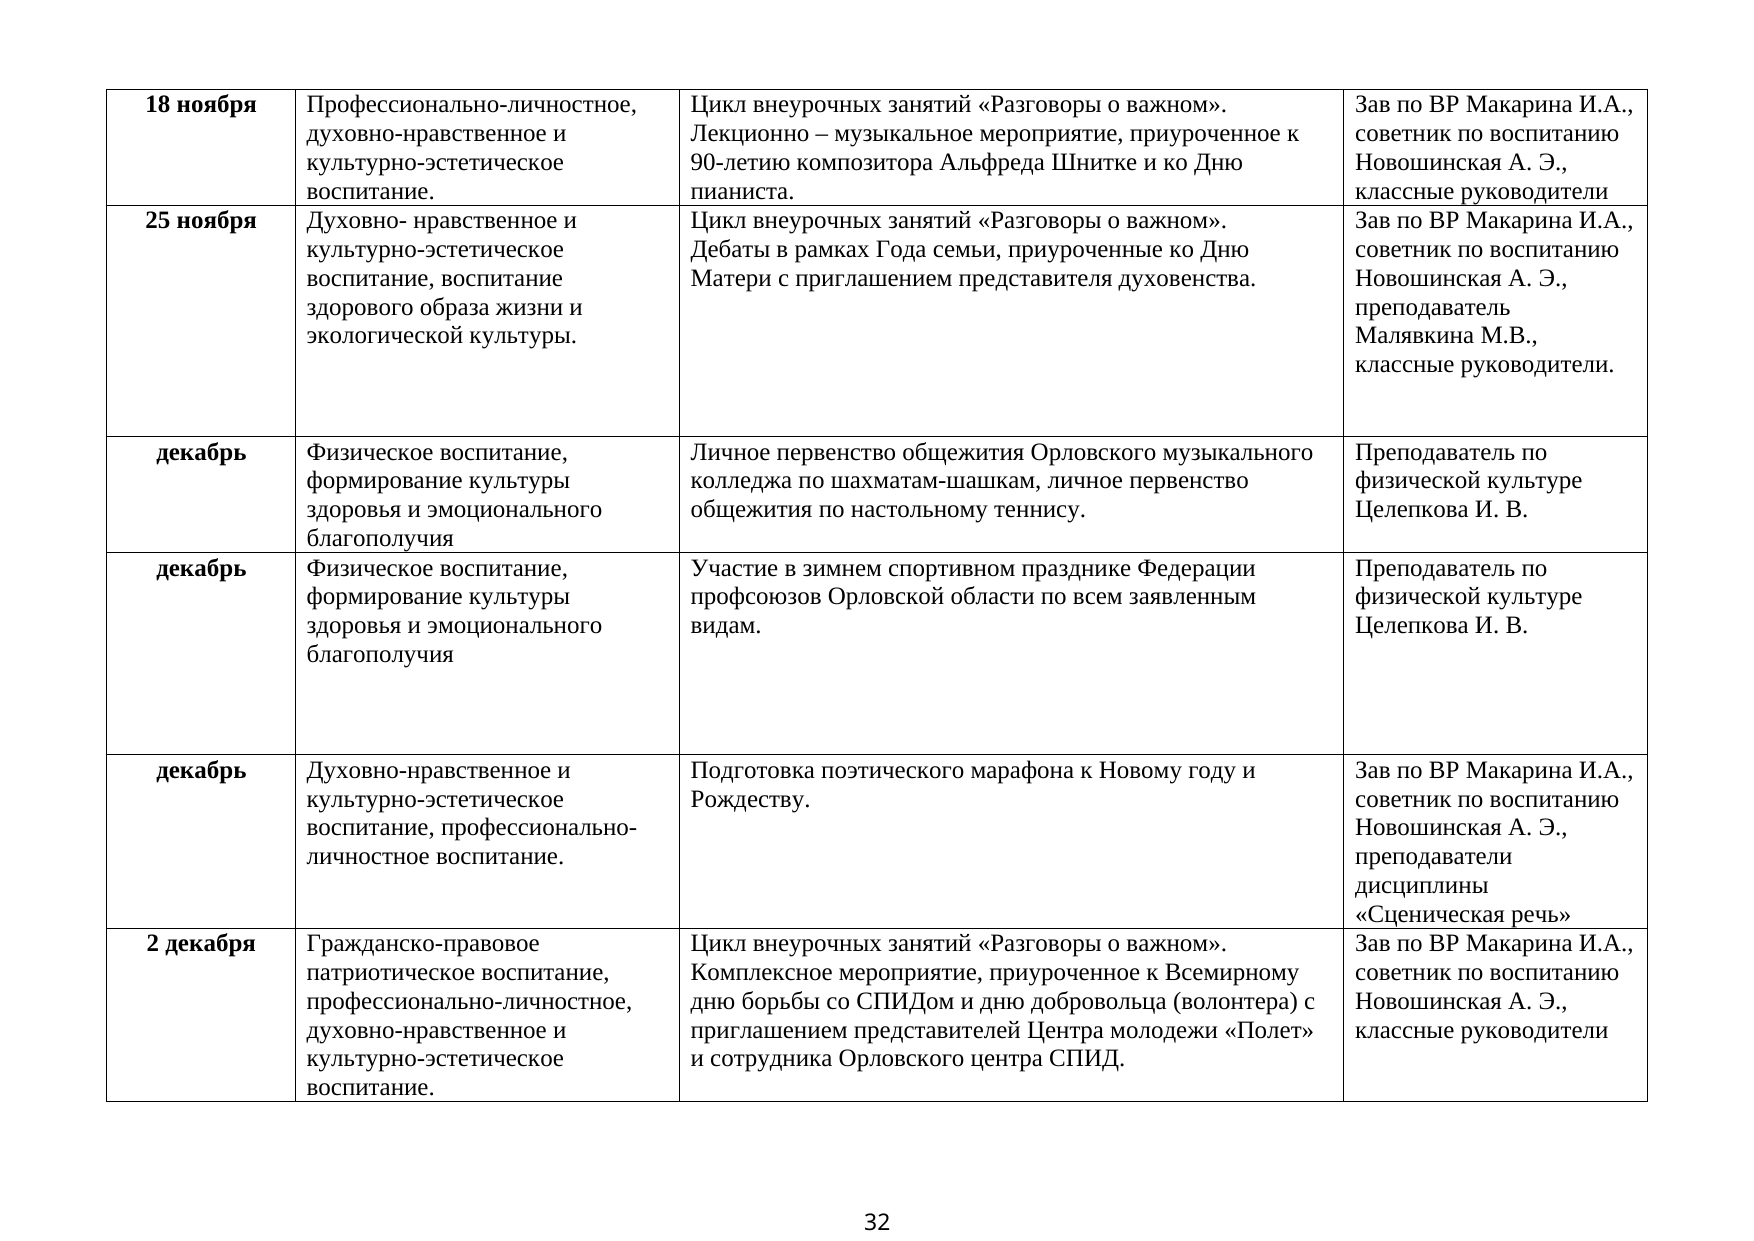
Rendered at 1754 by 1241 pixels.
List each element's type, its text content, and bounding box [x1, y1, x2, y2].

table_cell Духовно- нравственное и культурно-эстетическое воспитание, воспитание здорового образа жизни и экологической культуры. [296, 206, 679, 436]
table_cell Физическое воспитание, формирование культуры здоровья и эмоционального благополучия [296, 437, 679, 552]
table_cell декабрь [107, 553, 295, 754]
table_cell Гражданско-правовое патриотическое воспитание, профессионально-личностное, духовно-нравственное и культурно-эстетическое воспитание. [296, 929, 679, 1101]
table_cell 25 ноября [107, 206, 295, 436]
table_cell Духовно-нравственное и культурно-эстетическое воспитание, профессионально-личностное воспитание. [296, 755, 679, 927]
table_cell 18 ноября [107, 90, 295, 204]
table_cell декабрь [107, 437, 295, 552]
table_cell декабрь [107, 755, 295, 927]
table_cell Профессионально-личностное, духовно-нравственное и культурно-эстетическое воспитание. [296, 90, 679, 204]
table_cell Преподаватель по физической культуре Целепкова И. В. [1344, 553, 1647, 754]
table_cell Физическое воспитание, формирование культуры здоровья и эмоционального благополучия [296, 553, 679, 754]
table_cell Цикл внеурочных занятий «Разговоры о важном». Дебаты в рамках Года семьи, приуроченные ко Дню Матери с приглашением представителя духовенства. [680, 206, 1343, 436]
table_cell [1344, 929, 1647, 1101]
table_cell 2 декабря [107, 929, 295, 1101]
table_cell Участие в зимнем спортивном празднике Федерации профсоюзов Орловской области по всем заявленным видам. [680, 553, 1343, 754]
table_cell Личное первенство общежития Орловского музыкального колледжа по шахматам-шашкам, личное первенство общежития по настольному теннису. [680, 437, 1343, 552]
table_cell Цикл внеурочных занятий «Разговоры о важном». Лекционно – музыкальное мероприятие, приуроченное к 90-летию композитора Альфреда Шнитке и ко Дню пианиста. [680, 90, 1343, 204]
table_cell Преподаватель по физической культуре Целепкова И. В. [1344, 437, 1647, 552]
table_cell Зав по ВР Макарина И.А., советник по воспитанию Новошинская А. Э., классные руководители [1344, 90, 1647, 204]
table_cell Цикл внеурочных занятий «Разговоры о важном». Комплексное мероприятие, приуроченное к Всемирному дню борьбы со СПИДом и дню добровольца (волонтера) с приглашением представителей Центра молодежи «Полет» и сотрудника Орловского центра СПИД. [680, 929, 1343, 1101]
table_cell Зав по ВР Макарина И.А., советник по воспитанию Новошинская А. Э., преподаватели дисциплины «Сценическая речь» [1344, 755, 1647, 927]
table_cell Зав по ВР Макарина И.А., советник по воспитанию Новошинская А. Э., преподаватель Малявкина М.В., классные руководители. [1344, 206, 1647, 436]
table_cell Подготовка поэтического марафона к Новому году и Рождеству. [680, 755, 1343, 927]
